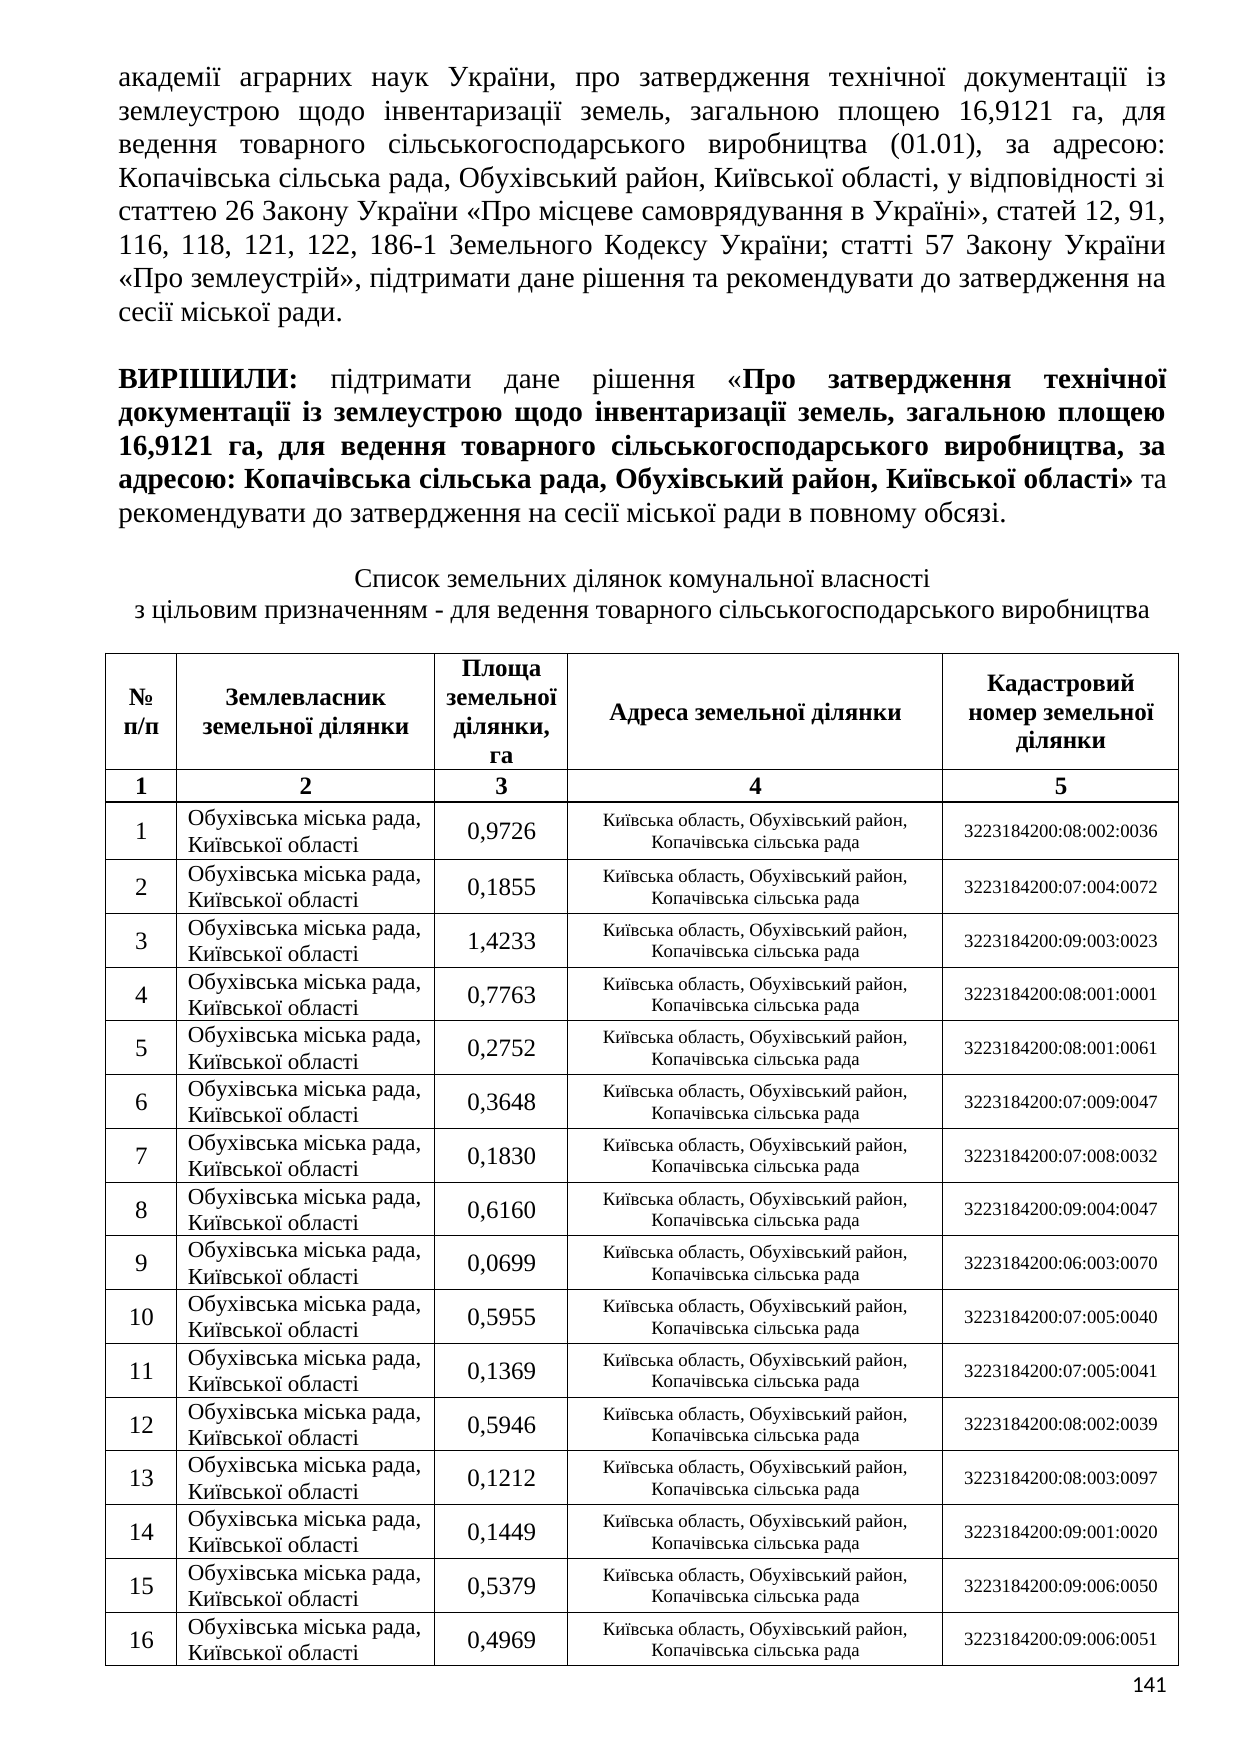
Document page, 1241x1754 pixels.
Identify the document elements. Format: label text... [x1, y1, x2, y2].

table_cell 3223184200:08:002:0039 [943, 1398, 1178, 1450]
table_cell 3223184200:09:006:0050 [943, 1559, 1178, 1612]
table_cell Обухівська міська рада, Київської області [177, 1398, 434, 1450]
table_cell 14 [106, 1505, 176, 1558]
table_cell 6 [106, 1075, 176, 1128]
table_cell 3223184200:09:006:0051 [943, 1613, 1178, 1665]
table_cell Київська область, Обухівський район, Копачівська сільська рада [568, 1290, 942, 1343]
text ВИРІШИЛИ: підтримати дане рішення «Про затвердження технічної документації із землеустрою щодо інвентаризації земель, загальною площею 16,9121 га, для ведення товарного сільськогосподарського виробництва, за адресою: Копачівська сільська рада, Обухівський район, Київської області» та рекомендувати до затвердження на сесії міської ради в повному обсязі. [118, 361, 1167, 529]
table_cell 0,7763 [435, 968, 567, 1020]
table_header № п/п [106, 654, 176, 768]
table_cell 13 [106, 1451, 176, 1504]
table_cell 1,4233 [435, 914, 567, 967]
table_cell Київська область, Обухівський район, Копачівська сільська рада [568, 1075, 942, 1128]
table_cell 0,3648 [435, 1075, 567, 1128]
table_cell 0,1369 [435, 1344, 567, 1397]
table_cell Київська область, Обухівський район, Копачівська сільська рада [568, 1398, 942, 1450]
table_cell 4 [568, 770, 942, 801]
table_cell 3223184200:08:001:0001 [943, 968, 1178, 1020]
table_cell 15 [106, 1559, 176, 1612]
table_cell Київська область, Обухівський район, Копачівська сільська рада [568, 968, 942, 1020]
table_cell Київська область, Обухівський район, Копачівська сільська рада [568, 1505, 942, 1558]
table_cell 16 [106, 1613, 176, 1665]
table_cell 1 [106, 770, 176, 801]
table_cell 4 [106, 968, 176, 1020]
table_header Кадастровий номер земельної ділянки [943, 654, 1178, 768]
table_cell 0,5379 [435, 1559, 567, 1612]
table_cell Київська область, Обухівський район, Копачівська сільська рада [568, 860, 942, 913]
table_cell Київська область, Обухівський район, Копачівська сільська рада [568, 1021, 942, 1074]
table_cell 0,0699 [435, 1236, 567, 1289]
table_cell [568, 1613, 942, 1665]
table_cell 3223184200:07:009:0047 [943, 1075, 1178, 1128]
table_cell 0,1449 [435, 1505, 567, 1558]
table_cell Обухівська міська рада, Київської області [177, 1075, 434, 1128]
table_cell 0,9726 [435, 803, 567, 859]
text з цільовим призначенням - для ведення товарного сільськогосподарського виробництва [59, 593, 1167, 624]
table_cell 0,5955 [435, 1290, 567, 1343]
table_cell 3223184200:08:001:0061 [943, 1021, 1178, 1074]
table_cell 5 [943, 770, 1178, 801]
table_header Адреса земельної ділянки [568, 654, 942, 768]
table_cell 0,1855 [435, 860, 567, 913]
table_cell 0,5946 [435, 1398, 567, 1450]
table_cell 0,1212 [435, 1451, 567, 1504]
table_cell 8 [106, 1183, 176, 1235]
table_cell Київська область, Обухівський район, Копачівська сільська рада [568, 1183, 942, 1235]
table_cell Обухівська міська рада, Київської області [177, 1129, 434, 1182]
table_cell Київська область, Обухівський район, Копачівська сільська рада [568, 1236, 942, 1289]
table_cell Обухівська міська рада, Київської області [177, 914, 434, 967]
table_cell 3223184200:09:003:0023 [943, 914, 1178, 967]
table_cell 12 [106, 1398, 176, 1450]
table_cell Обухівська міська рада, Київської області [177, 803, 434, 859]
table_cell 9 [106, 1236, 176, 1289]
table_header Площа земельної ділянки, га [435, 654, 567, 768]
table_cell 3223184200:09:001:0020 [943, 1505, 1178, 1558]
table_cell Київська область, Обухівський район, Копачівська сільська рада [568, 1129, 942, 1182]
table_header Землевласник земельної ділянки [177, 654, 434, 768]
table_cell 3223184200:07:008:0032 [943, 1129, 1178, 1182]
table_cell 0,1830 [435, 1129, 567, 1182]
table_cell 3 [106, 914, 176, 967]
table_cell Обухівська міська рада, Київської області [177, 1505, 434, 1558]
table_cell 3223184200:07:005:0041 [943, 1344, 1178, 1397]
table_cell Обухівська міська рада, Київської області [177, 1021, 434, 1074]
table_cell Київська область, Обухівський район, Копачівська сільська рада [568, 914, 942, 967]
table_cell 3 [435, 770, 567, 801]
table_cell 0,6160 [435, 1183, 567, 1235]
table_cell 0,2752 [435, 1021, 567, 1074]
table_cell 0,4969 [435, 1613, 567, 1665]
table_cell Обухівська міська рада, Київської області [177, 968, 434, 1020]
table_cell 2 [177, 770, 434, 801]
table_cell 11 [106, 1344, 176, 1397]
table_cell 3223184200:08:003:0097 [943, 1451, 1178, 1504]
table_cell Обухівська міська рада, Київської області [177, 1290, 434, 1343]
table_cell 3223184200:09:004:0047 [943, 1183, 1178, 1235]
table_cell 10 [106, 1290, 176, 1343]
table_cell Київська область, Обухівський район, Копачівська сільська рада [568, 1344, 942, 1397]
table_cell 3223184200:08:002:0036 [943, 803, 1178, 859]
table_cell Обухівська міська рада, Київської області [177, 1451, 434, 1504]
table_cell 3223184200:07:004:0072 [943, 860, 1178, 913]
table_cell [177, 1613, 434, 1665]
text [118, 59, 1167, 327]
table_cell 3223184200:07:005:0040 [943, 1290, 1178, 1343]
table_cell Київська область, Обухівський район, Копачівська сільська рада [568, 803, 942, 859]
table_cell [568, 1559, 942, 1612]
table_cell 3223184200:06:003:0070 [943, 1236, 1178, 1289]
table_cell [177, 1559, 434, 1612]
table_cell Обухівська міська рада, Київської області [177, 860, 434, 913]
table_cell Обухівська міська рада, Київської області [177, 1236, 434, 1289]
table_cell 5 [106, 1021, 176, 1074]
table_cell 2 [106, 860, 176, 913]
table_cell 7 [106, 1129, 176, 1182]
text Список земельних ділянок комунальної власності [59, 562, 1167, 593]
table_cell Київська область, Обухівський район, Копачівська сільська рада [568, 1451, 942, 1504]
table_cell Обухівська міська рада, Київської області [177, 1183, 434, 1235]
table_cell Обухівська міська рада, Київської області [177, 1344, 434, 1397]
table_cell 1 [106, 803, 176, 859]
